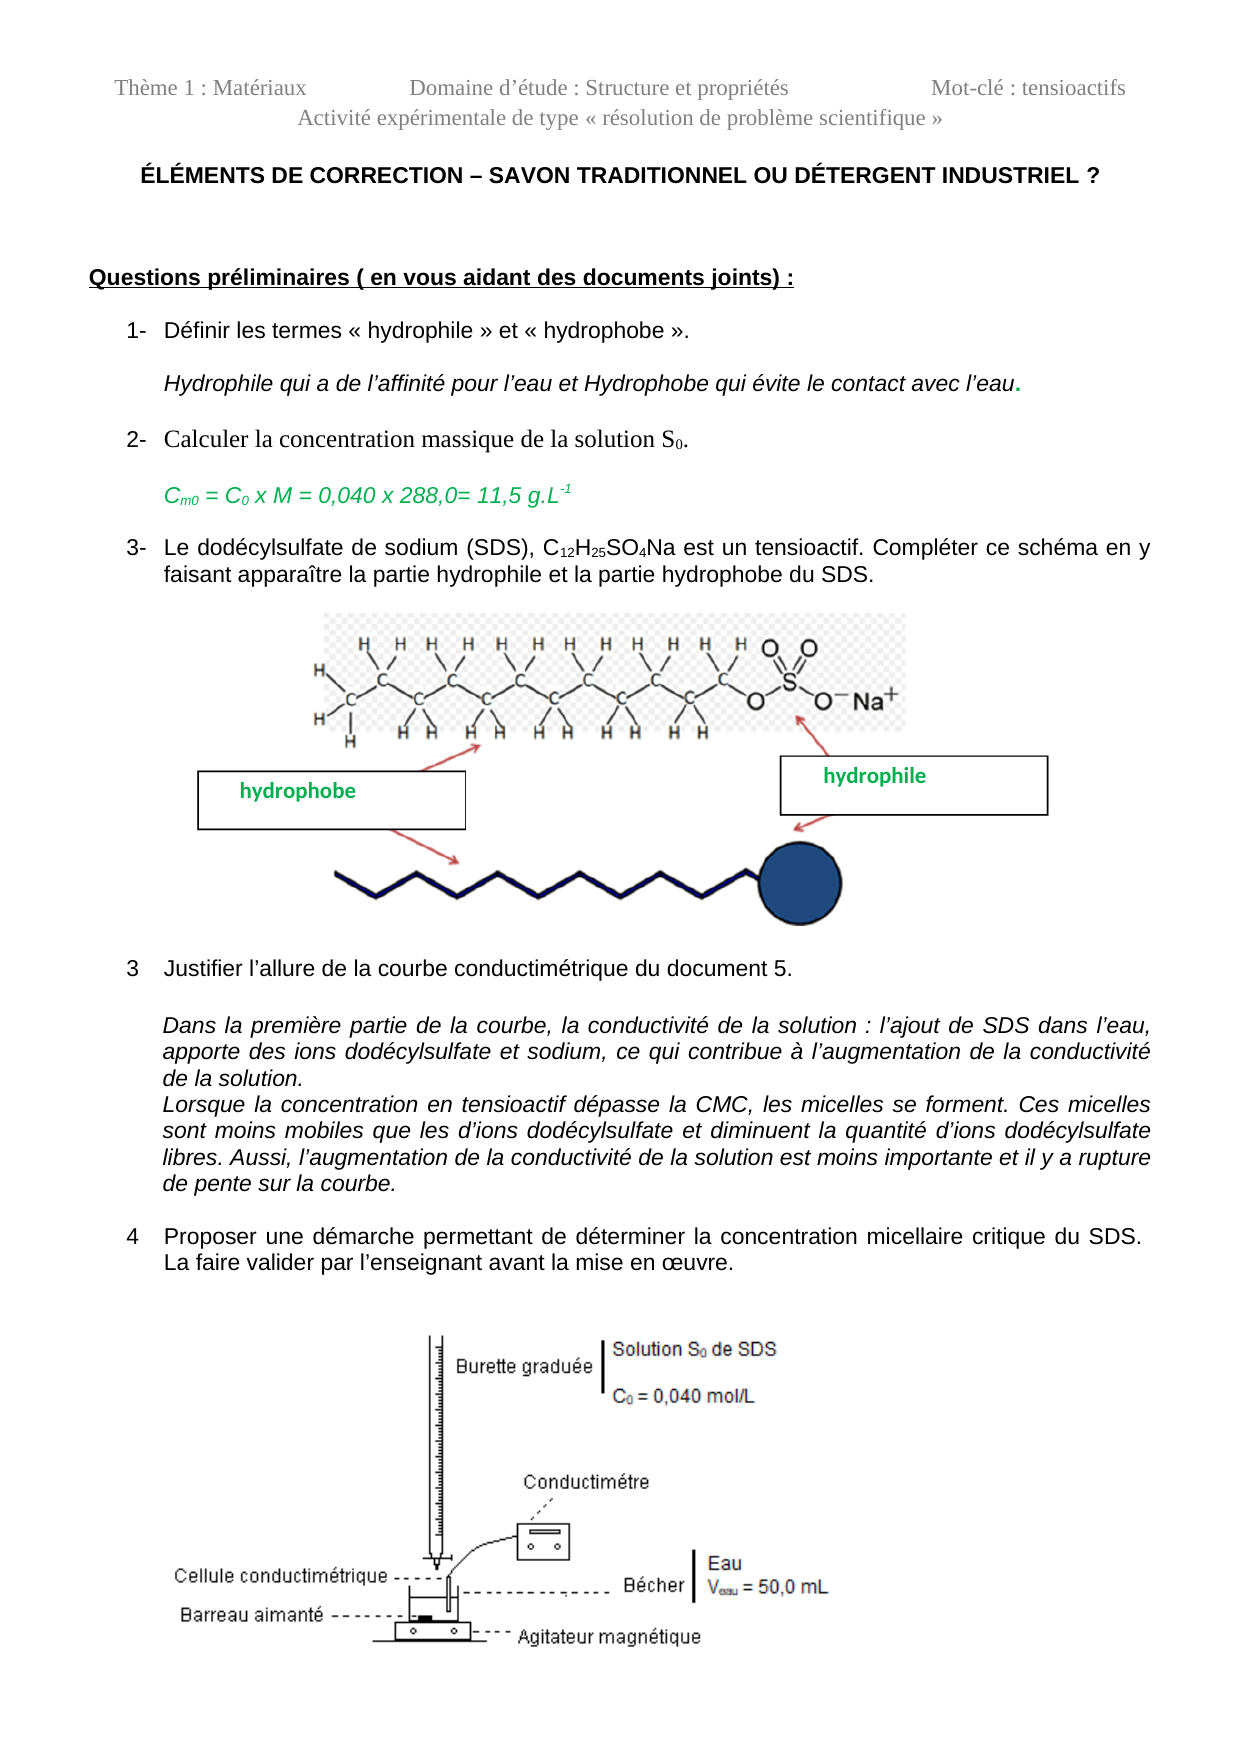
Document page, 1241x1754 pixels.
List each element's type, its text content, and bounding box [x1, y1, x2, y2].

list Le dodécylsulfate de sodium (SDS), C12H25SO4Na est un tensioactif. Compléter ce schéma en y faisant apparaître la partie hydrophile et la partie hydrophobe du SDS. [126, 534, 1152, 587]
list Proposer une démarche permettant de déterminer la concentration micellaire critique du SDS. La faire valider par l’enseignant avant la mise en œuvre. [126, 1223, 1152, 1275]
list Calculer la concentration massique de la solution S0. Cm0 = C0 x M = 0,040 x 288,0= 11,5 g.L-1 [126, 424, 1152, 508]
list Définir les termes « hydrophile » et « hydrophobe ». Hydrophile qui a de l’affinité pour l’eau et Hydrophobe qui évite le contact avec l’eau. [126, 317, 1152, 424]
picture [187, 613, 1053, 928]
text ÉLÉMENTS DE CORRECTION – SAVON TRADITIONNEL OU DÉTERGENT INDUSTRIEL ? [89, 162, 1152, 188]
text Lorsque la concentration en tensioactif dépasse la CMC, les micelles se forment. Ces micelles sont moins mobiles que les d’ions dodécylsulfate et diminuent la quantité d’ions dodécylsulfate libres. Aussi, l’augmentation de la conductivité de la solution est moins importante et il y a rupture de pente sur la courbe. [162, 1091, 1152, 1196]
text Questions préliminaires ( en vous aidant des documents joints) : [89, 264, 1152, 291]
text Dans la première partie de la courbe, la conductivité de la solution : l’ajout de SDS dans l’eau, apporte des ions dodécylsulfate et sodium, ce qui contribue à l’augmentation de la conductivité de la solution. [162, 986, 1152, 1091]
list Justifier l’allure de la courbe conductimétrique du document 5. [126, 955, 1152, 982]
picture [163, 1328, 834, 1661]
